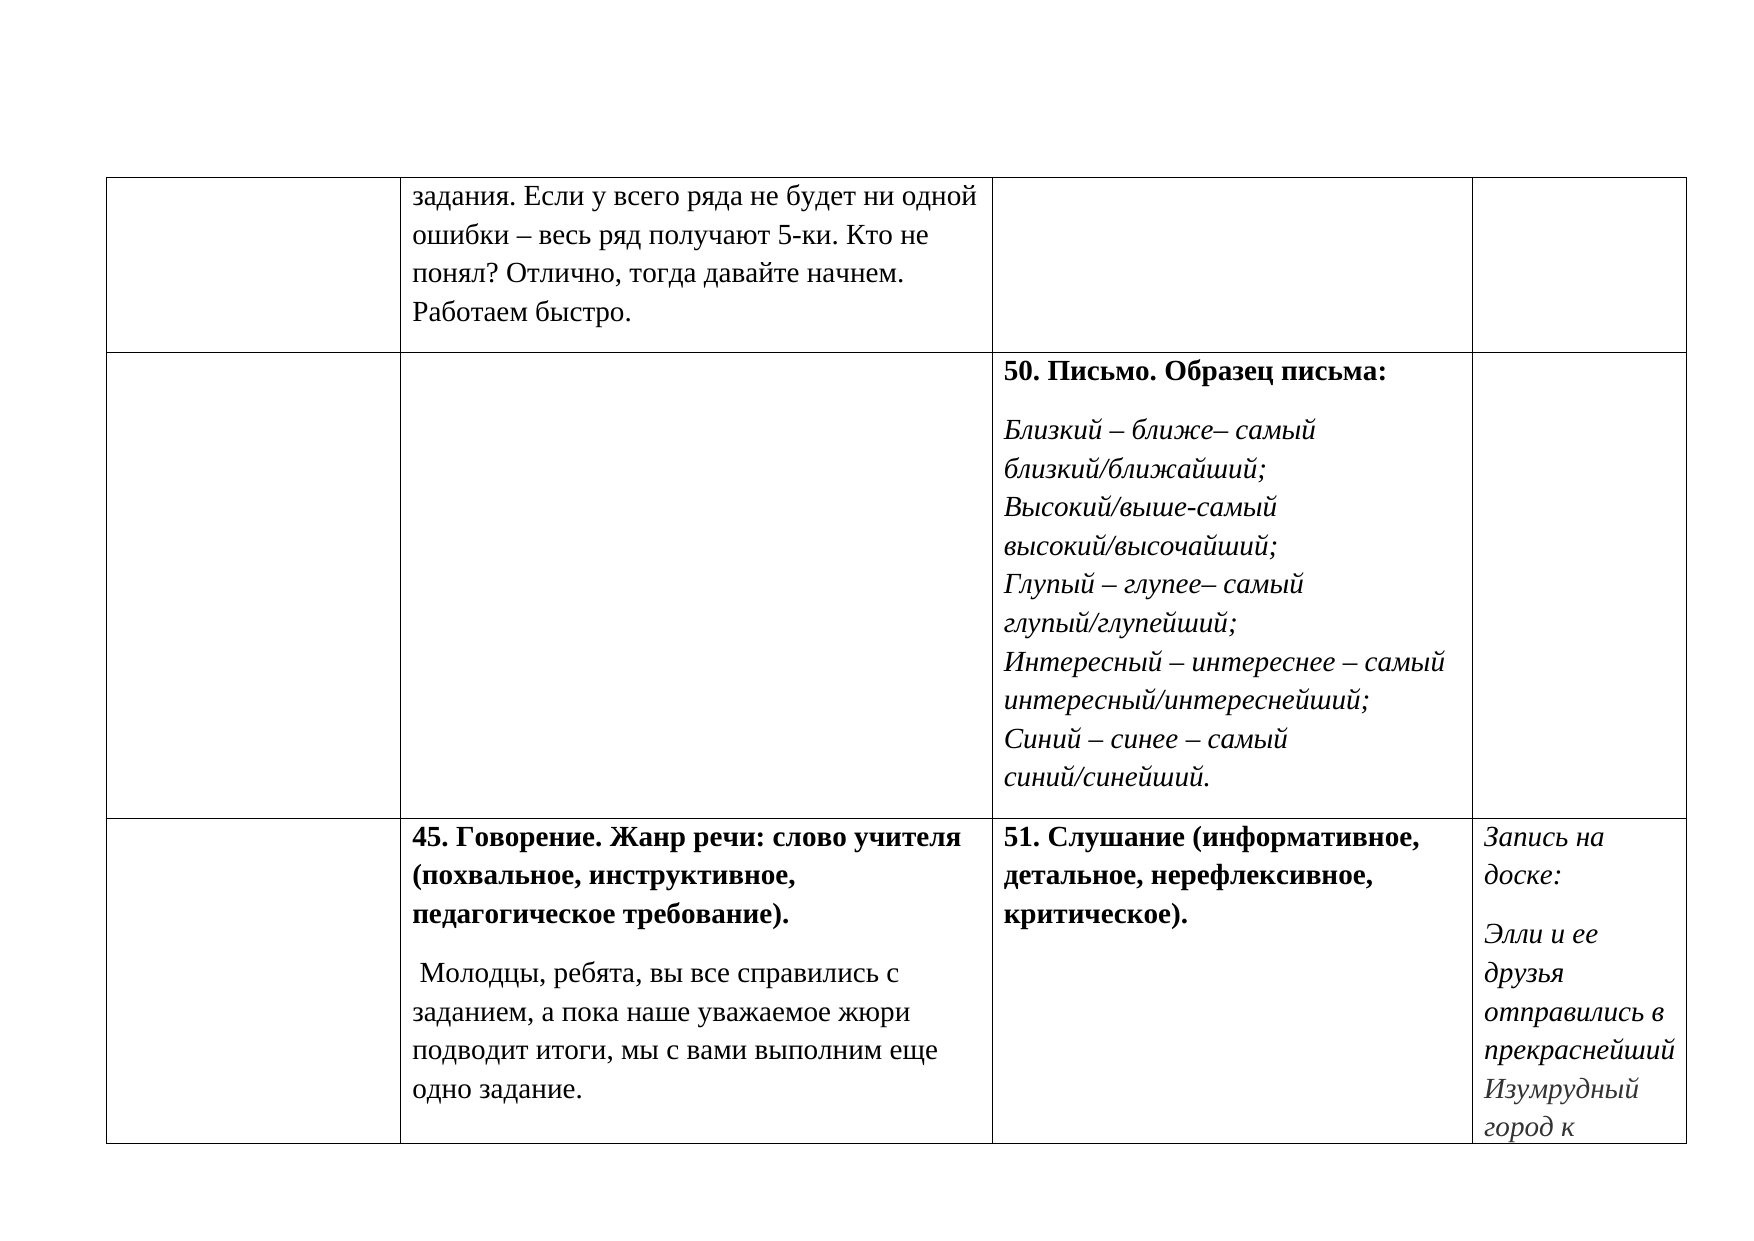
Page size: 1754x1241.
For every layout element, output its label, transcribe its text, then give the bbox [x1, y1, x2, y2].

table_cell [107, 819, 400, 1143]
table_cell [107, 353, 400, 818]
table_cell [1473, 353, 1686, 818]
table_cell [401, 353, 992, 818]
table_cell [107, 178, 400, 352]
table_cell [1473, 178, 1686, 352]
table_cell 50. Письмо. Образец письма: Близкий – ближе– самый близкий/ближайший; Высокий/выше-самый высокий/высочайший; Глупый – глупее– самый глупый/глупейший; Интересный – интереснее – самый интересный/интереснейший; Синий – синее – самый синий/синейший. [993, 353, 1472, 818]
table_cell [993, 178, 1472, 352]
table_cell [401, 819, 992, 1143]
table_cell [401, 178, 992, 352]
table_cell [1473, 819, 1686, 1143]
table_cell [993, 819, 1472, 1143]
